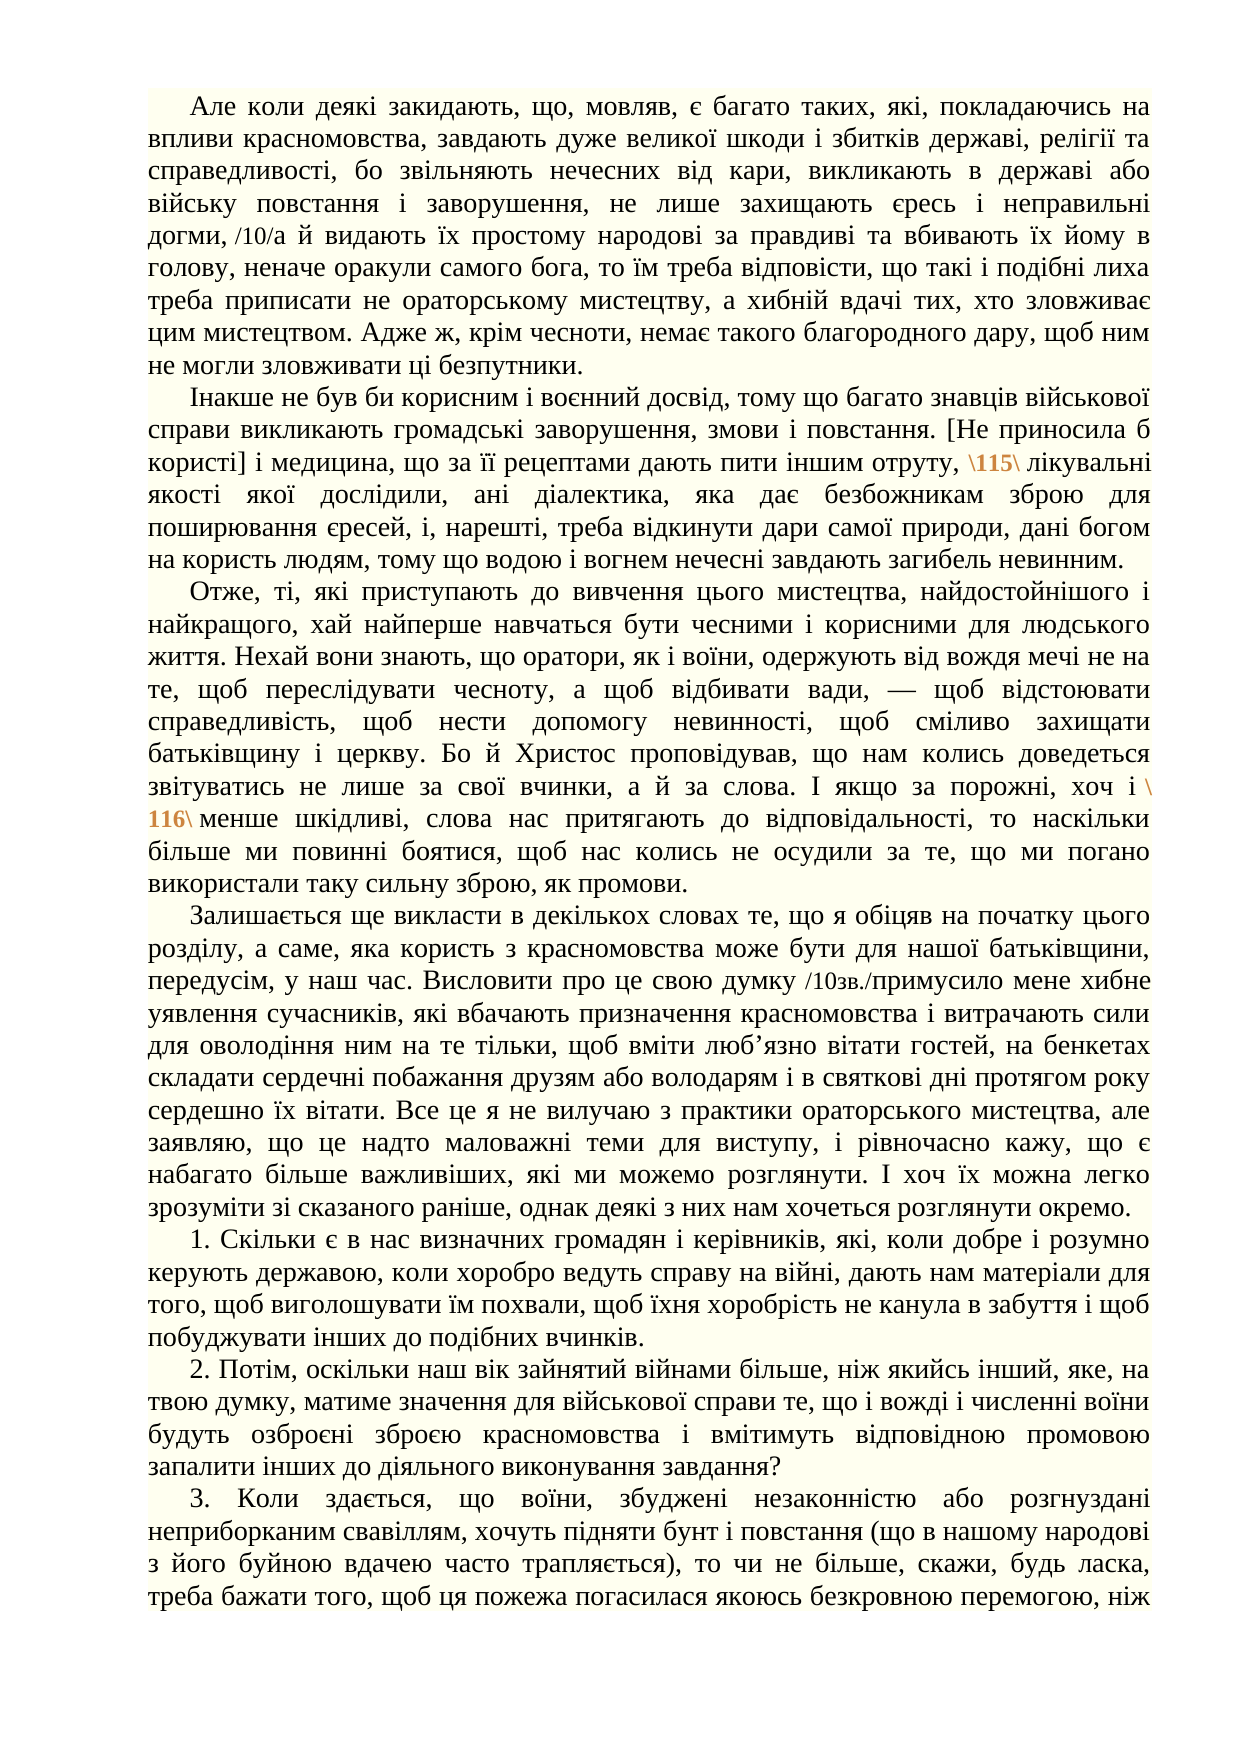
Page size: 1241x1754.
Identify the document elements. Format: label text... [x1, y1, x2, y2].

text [148, 1482, 1152, 1611]
text Залишається ще викласти в декількох словах те, що я обіцяв на початку цього розділу, а саме, яка користь з красномовства може бути для нашої батьківщини, передусім, у наш час. Висловити про це свою думку /10зв./примусило мене хибне уявлення сучасників, які вбачають призначення красномовства і витрачають сили для оволодіння ним на те тільки, щоб вміти люб’язно вітати гостей, на бенкетах складати сердечні побажання друзям або володарям і в святкові дні протягом року сердешно їх вітати. Все це я не вилучаю з практики ораторського мистецтва, але заявляю, що це надто маловажні теми для виступу, і рівночасно кажу, що є набагато більше важливіших, які ми можемо розглянути. І хоч їх можна легко зрозуміти зі сказаного раніше, однак деякі з них нам хочеться розглянути окремо. [148, 898, 1152, 1222]
text 1. Скільки є в нас визначних громадян і керівників, які, коли добре і розумно керують державою, коли хоробро ведуть справу на війні, дають нам матеріали для того, щоб виголошувати їм похвали, щоб їхня хоробрість не канула в забуття і щоб побуджувати інших до подібних вчинків. [148, 1222, 1152, 1352]
text Інакше не був би корисним і воєнний досвід, тому що багато знавців військової справи викликають громадські заворушення, змови і повстання. [Не приносила б користі] і медицина, що за її рецептами дають пити іншим отруту, \115\ лікувальні якості якої дослідили, ані діалектика, яка дає безбожникам зброю для поширювання єресей, і, нарешті, треба відкинути дари самої природи, дані богом на користь людям, тому що водою і вогнем нечесні завдають загибель невинним. [148, 380, 1152, 574]
text 2. Потім, оскільки наш вік зайнятий війнами більше, ніж якийсь інший, яке, на твою думку, матиме значення для військової справи те, що і вожді і численні воїни будуть озброєні зброєю красномовства і вмітимуть відповідною промовою запалити інших до діяльного виконування завдання? [148, 1352, 1152, 1482]
text Отже, ті, які приступають до вивчення цього мистецтва, найдостойнішого і найкращого, хай найперше навчаться бути чесними і корисними для людського життя. Нехай вони знають, що оратори, як і воїни, одержують від вождя мечі не на те, щоб переслідувати чесноту, а щоб відбивати вади, — щоб відстоювати справедливість, щоб нести допомогу невинності, щоб сміливо захищати батьківщину і церкву. Бо й Христос проповідував, що нам колись доведеться звітуватись не лише за свої вчинки, а й за слова. І якщо за порожні, хоч і \116\ менше шкідливі, слова нас притягають до відповідальності, то наскільки більше ми повинні боятися, щоб нас колись не осудили за те, що ми погано використали таку сильну зброю, як промови. [148, 574, 1152, 898]
text Але коли деякі закидають, що, мовляв, є багато таких, які, покладаючись на впливи красномовства, завдають дуже великої шкоди і збитків державі, релігії та справедливості, бо звільняють нечесних від кари, викликають в державі або війську повстання і заворушення, не лише захищають єресь і неправильні догми, /10/а й видають їх простому народові за правдиві та вбивають їх йому в голову, неначе оракули самого бога, то їм треба відповісти, що такі і подібні лиха треба приписати не ораторському мистецтву, а хибній вдачі тих, хто зловживає цим мистецтвом. Адже ж, крім чесноти, немає такого благородного дару, щоб ним не могли зловживати ці безпутники. [148, 88, 1152, 380]
